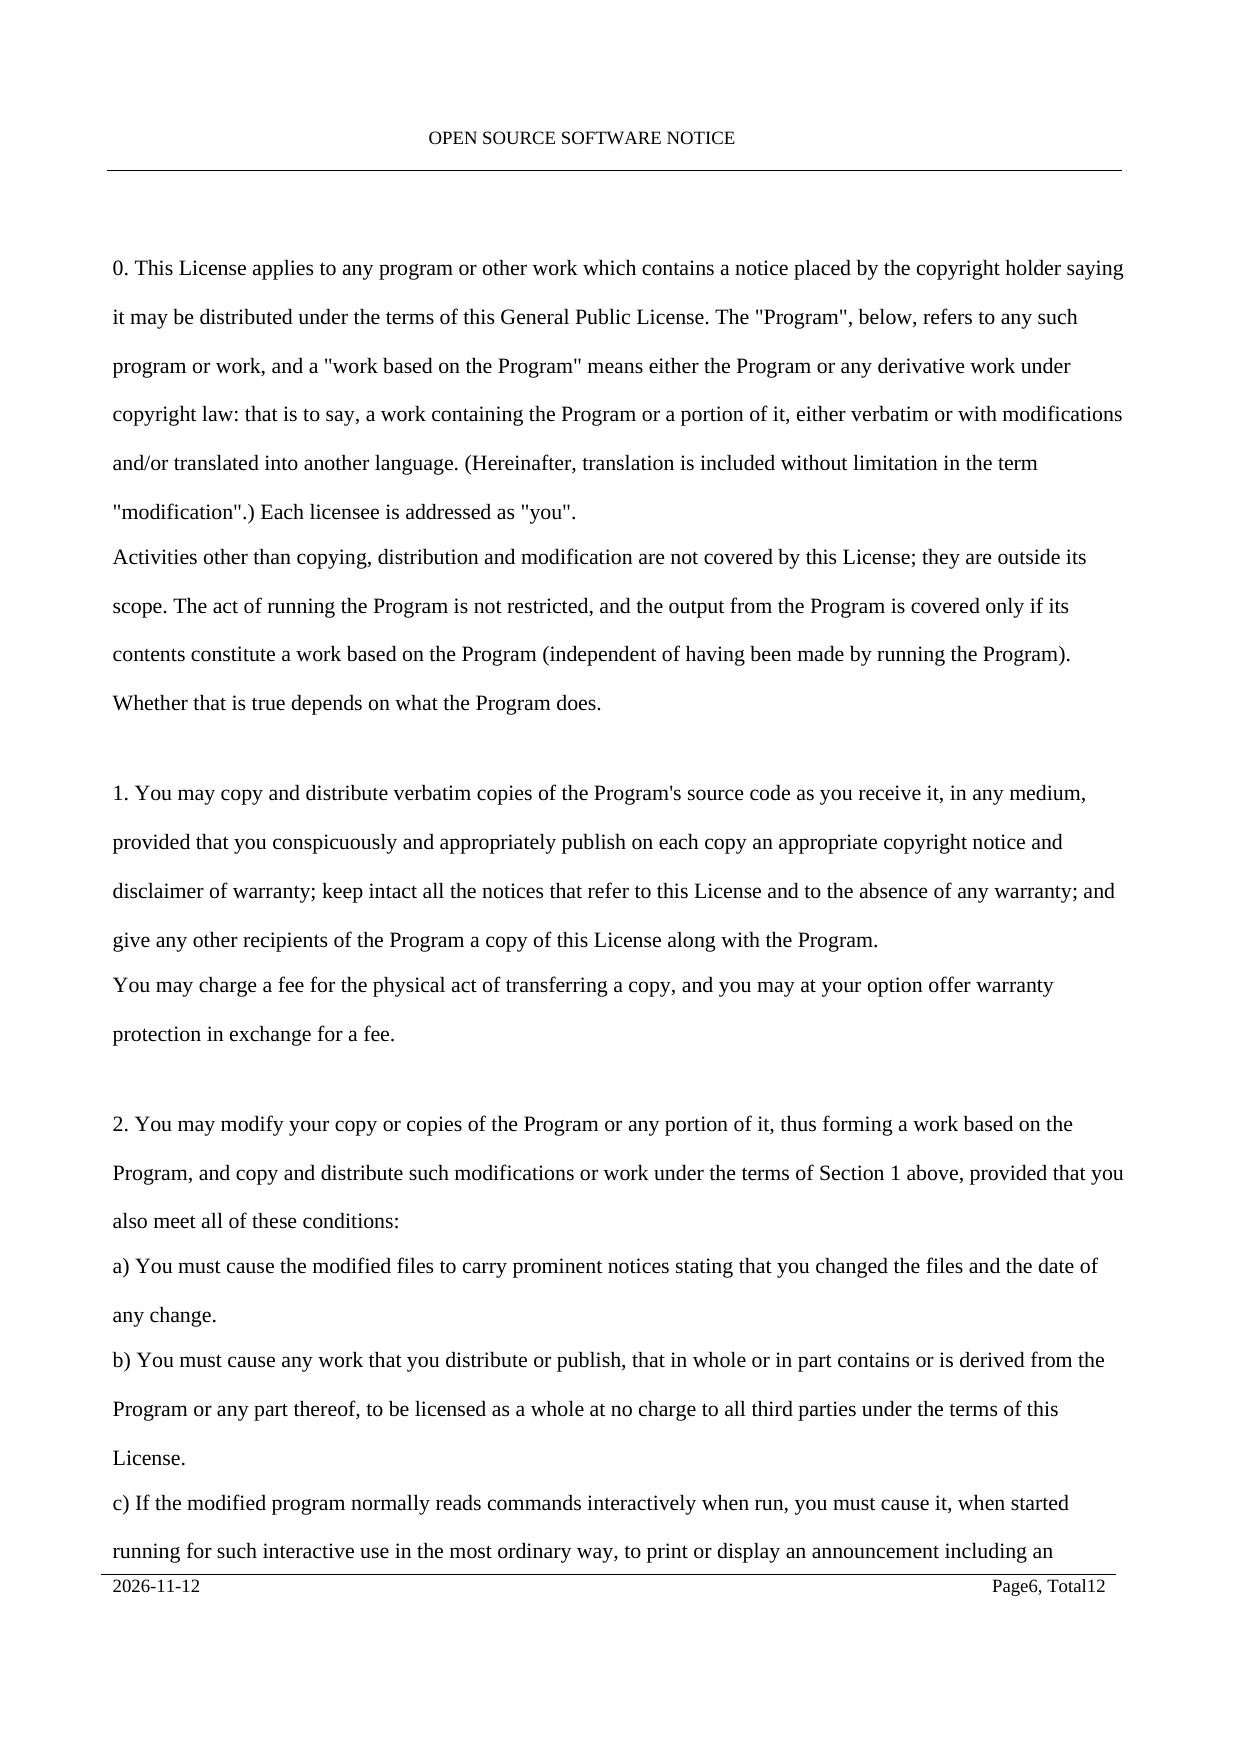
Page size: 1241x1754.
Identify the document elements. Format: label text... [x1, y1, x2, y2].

text You may charge a fee for the physical act of transferring a copy, and you may at your option offer warranty protection in exchange for a fee. [112, 968, 1128, 1049]
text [112, 1486, 1128, 1567]
text 1. You may copy and distribute verbatim copies of the Program's source code as you receive it, in any medium, provided that you conspicuously and appropriately publish on each copy an appropriate copyright notice and disclaimer of warranty; keep intact all the notices that refer to this License and to the absence of any warranty; and give any other recipients of the Program a copy of this License along with the Program. [112, 777, 1128, 956]
text 0. This License applies to any program or other work which contains a notice placed by the copyright holder saying it may be distributed under the terms of this General Public License. The "Program", below, refers to any such program or work, and a "work based on the Program" means either the Program or any derivative work under copyright law: that is to say, a work containing the Program or a portion of it, either verbatim or with modifications and/or translated into another language. (Hereinafter, translation is included without limitation in the term "modification".) Each licensee is addressed as "you". [112, 251, 1128, 528]
text 2. You may modify your copy or copies of the Program or any portion of it, thus forming a work based on the Program, and copy and distribute such modifications or work under the terms of Section 1 above, provided that you also meet all of these conditions: [112, 1107, 1128, 1237]
text a) You must cause the modified files to carry prominent notices stating that you changed the files and the date of any change. [112, 1250, 1128, 1331]
text Activities other than copying, distribution and modification are not covered by this License; they are outside its scope. The act of running the Program is not restricted, and the output from the Program is covered only if its contents constitute a work based on the Program (independent of having been made by running the Program). Whether that is true depends on what the Program does. [112, 540, 1128, 719]
text b) You must cause any work that you distribute or publish, that in whole or in part contains or is derived from the Program or any part thereof, to be licensed as a whole at no charge to all third parties under the terms of this License. [112, 1343, 1128, 1473]
